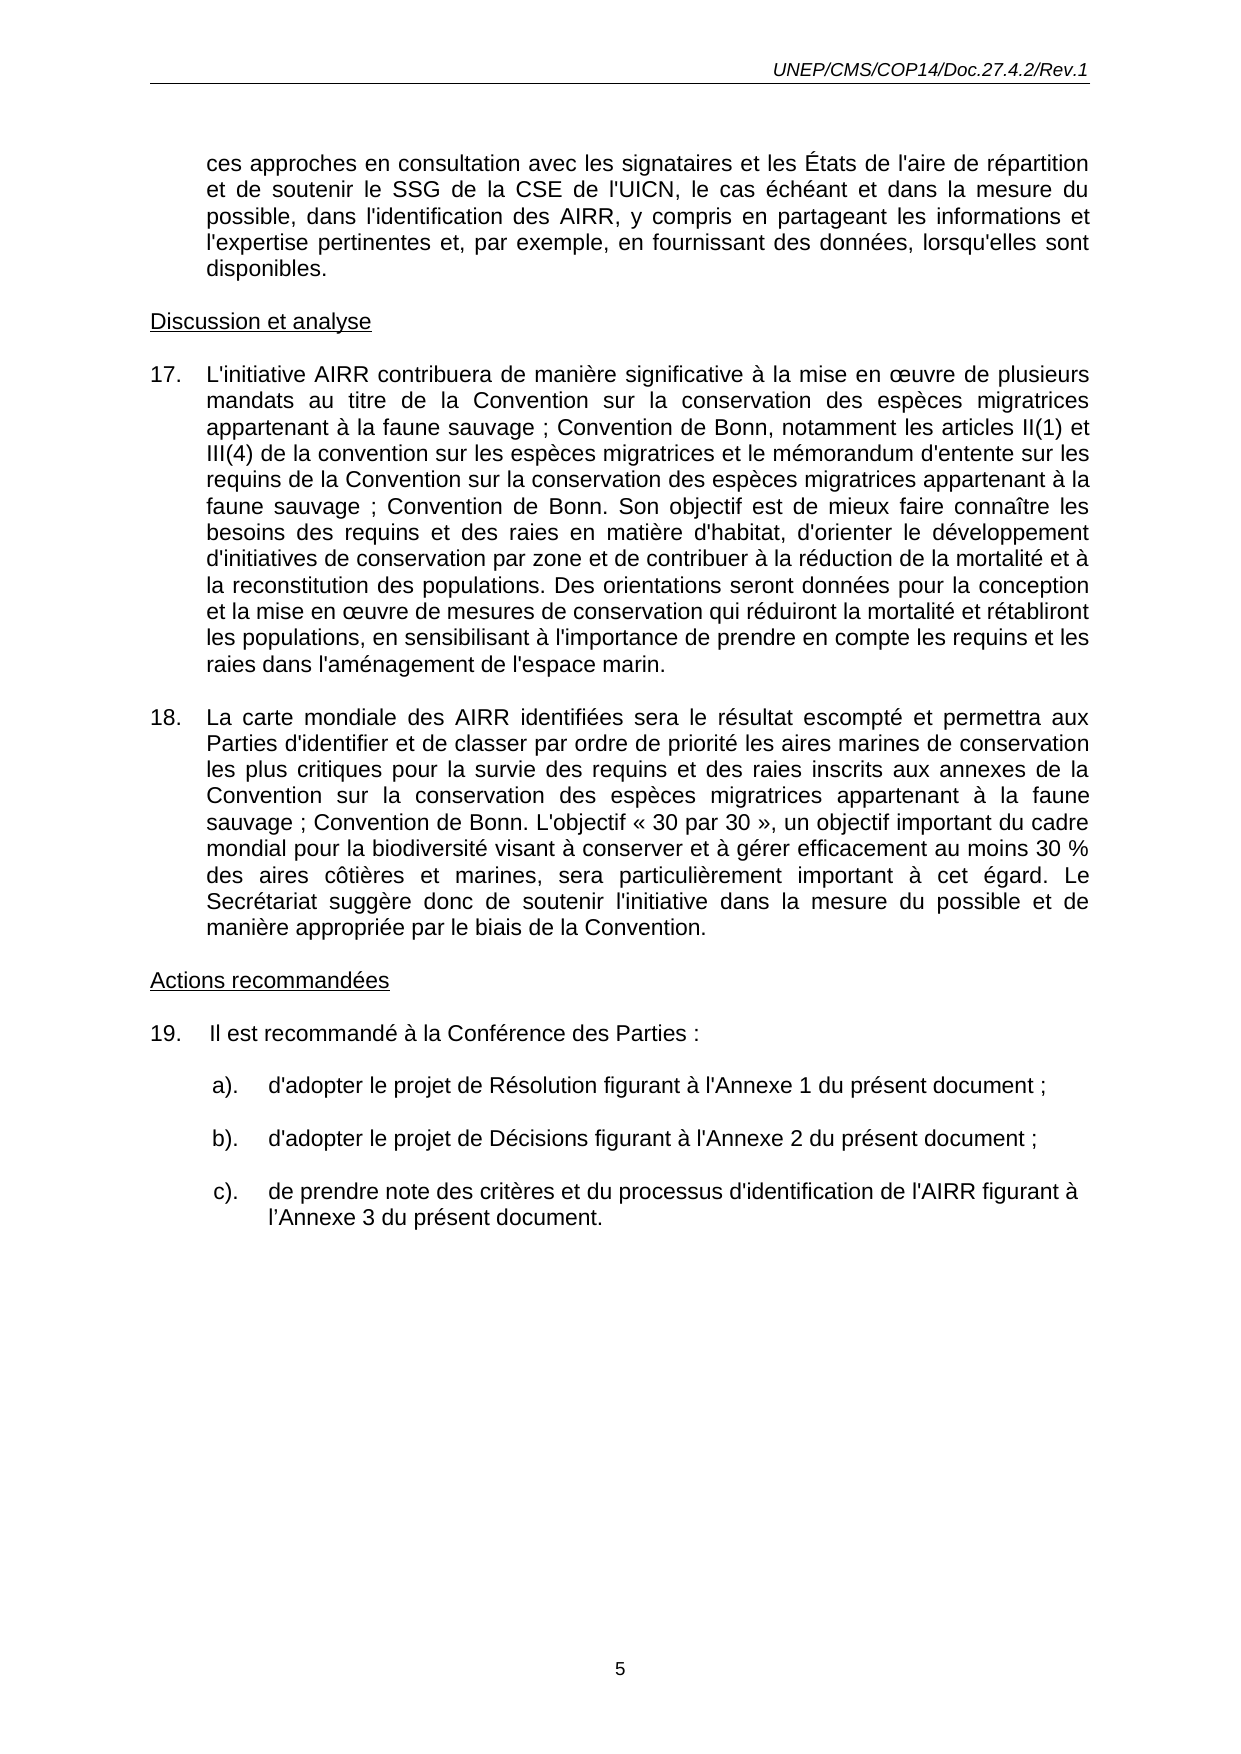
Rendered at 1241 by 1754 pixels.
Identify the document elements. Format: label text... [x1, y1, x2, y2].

text d'adopter le projet de Résolution figurant à l'Annexe 1 du présent document ; [239, 1072, 1090, 1099]
text d'adopter le projet de Décisions figurant à l'Annexe 2 du présent document ; [239, 1125, 1090, 1151]
list L'initiative AIRR contribuera de manière significative à la mise en œuvre de plusieurs mandats au titre de la Convention sur la conservation des espèces migratrices appartenant à la faune sauvage ; Convention de Bonn, notamment les articles II(1) et III(4) de la convention sur les espèces migratrices et le mémorandum d'entente sur les requins de la Convention sur la conservation des espèces migratrices appartenant à la faune sauvage ; Convention de Bonn. Son objectif est de mieux faire connaître les besoins des requins et des raies en matière d'habitat, d'orienter le développement d'initiatives de conservation par zone et de contribuer à la réduction de la mortalité et à la reconstitution des populations. Des orientations seront données pour la conception et la mise en œuvre de mesures de conservation qui réduiront la mortalité et rétabliront les populations, en sensibilisant à l'importance de prendre en compte les requins et les raies dans l'aménagement de l'espace marin. [150, 361, 1090, 677]
text Actions recommandées [150, 967, 1090, 993]
list Il est recommandé à la Conférence des Parties : [150, 1020, 1090, 1046]
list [150, 150, 1090, 282]
text Discussion et analyse [150, 308, 1090, 334]
text de prendre note des critères et du processus d'identification de l'AIRR figurant à l’Annexe 3 du présent document. [239, 1178, 1090, 1231]
list La carte mondiale des AIRR identifiées sera le résultat escompté et permettra aux Parties d'identifier et de classer par ordre de priorité les aires marines de conservation les plus critiques pour la survie des requins et des raies inscrits aux annexes de la Convention sur la conservation des espèces migratrices appartenant à la faune sauvage ; Convention de Bonn. L'objectif « 30 par 30 », un objectif important du cadre mondial pour la biodiversité visant à conserver et à gérer efficacement au moins 30 % des aires côtières et marines, sera particulièrement important à cet égard. Le Secrétariat suggère donc de soutenir l'initiative dans la mesure du possible et de manière appropriée par le biais de la Convention. [150, 703, 1090, 941]
